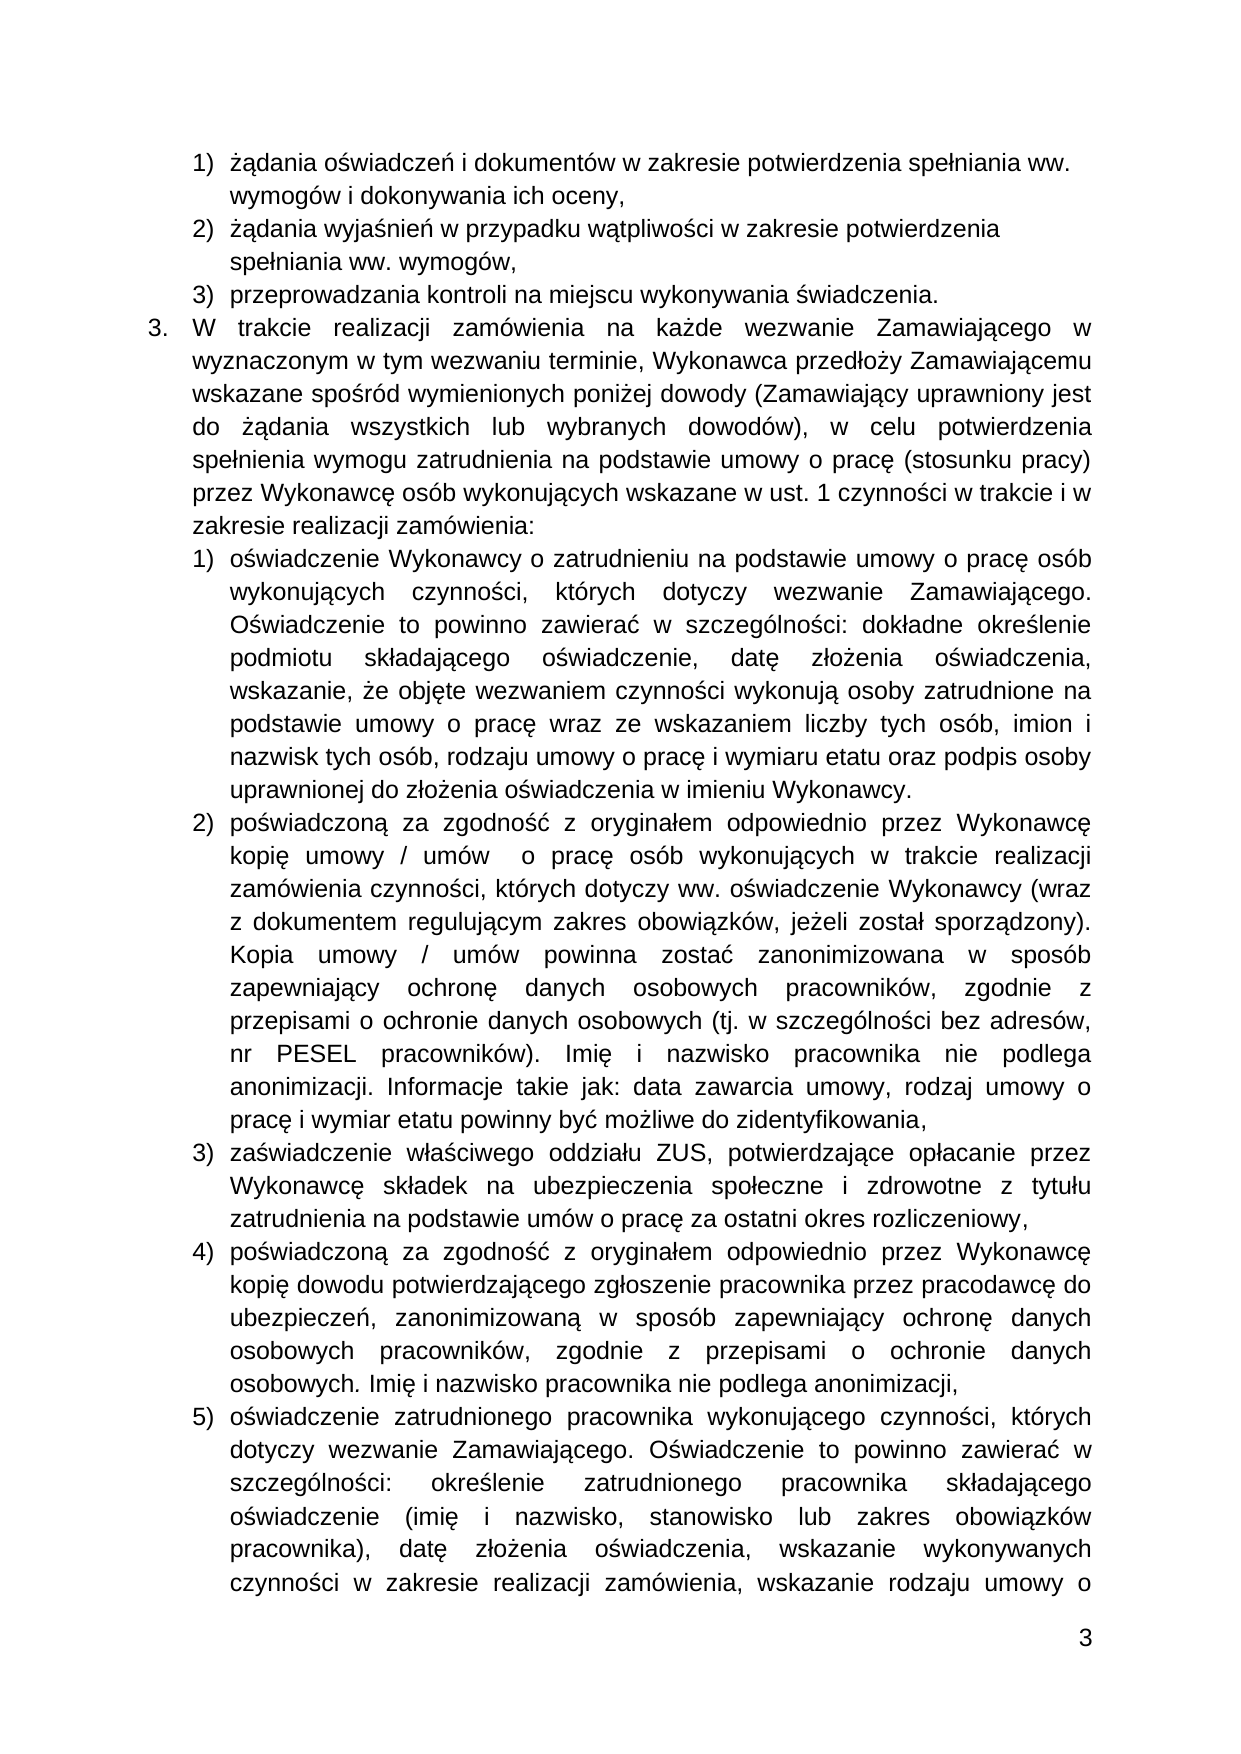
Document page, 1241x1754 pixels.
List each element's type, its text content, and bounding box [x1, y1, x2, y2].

list poświadczoną za zgodność z oryginałem odpowiednio przez Wykonawcę kopię dowodu potwierdzającego zgłoszenie pracownika przez pracodawcę do ubezpieczeń, zanonimizowaną w sposób zapewniający ochronę danych osobowych pracowników, zgodnie z przepisami o ochronie danych osobowych. Imię i nazwisko pracownika nie podlega anonimizacji, [192, 1237, 1093, 1398]
list poświadczoną za zgodność z oryginałem odpowiednio przez Wykonawcę kopię umowy / umów o pracę osób wykonujących w trakcie realizacji zamówienia czynności, których dotyczy ww. oświadczenie Wykonawcy (wraz z dokumentem regulującym zakres obowiązków, jeżeli został sporządzony). Kopia umowy / umów powinna zostać zanonimizowana w sposób zapewniający ochronę danych osobowych pracowników, zgodnie z przepisami o ochronie danych osobowych (tj. w szczególności bez adresów, nr PESEL pracowników). Imię i nazwisko pracownika nie podlega anonimizacji. Informacje takie jak: data zawarcia umowy, rodzaj umowy o pracę i wymiar etatu powinny być możliwe do zidentyfikowania, [192, 808, 1093, 1134]
list oświadczenie Wykonawcy o zatrudnieniu na podstawie umowy o pracę osób wykonujących czynności, których dotyczy wezwanie Zamawiającego. Oświadczenie to powinno zawierać w szczególności: dokładne określenie podmiotu składającego oświadczenie, datę złożenia oświadczenia, wskazanie, że objęte wezwaniem czynności wykonują osoby zatrudnione na podstawie umowy o pracę wraz ze wskazaniem liczby tych osób, imion i nazwisk tych osób, rodzaju umowy o pracę i wymiaru etatu oraz podpis osoby uprawnionej do złożenia oświadczenia w imieniu Wykonawcy. [192, 544, 1093, 804]
list przeprowadzania kontroli na miejscu wykonywania świadczenia. [192, 280, 1093, 308]
list W trakcie realizacji zamówienia na każde wezwanie Zamawiającego w wyznaczonym w tym wezwaniu terminie, Wykonawca przedłoży Zamawiającemu wskazane spośród wymienionych poniżej dowody (Zamawiający uprawniony jest do żądania wszystkich lub wybranych dowodów), w celu potwierdzenia spełnienia wymogu zatrudnienia na podstawie umowy o pracę (stosunku pracy) przez Wykonawcę osób wykonujących wskazane w ust. 1 czynności w trakcie i w zakresie realizacji zamówienia: [148, 313, 1093, 539]
list zaświadczenie właściwego oddziału ZUS, potwierdzające opłacanie przez Wykonawcę składek na ubezpieczenia społeczne i zdrowotne z tytułu zatrudnienia na podstawie umów o pracę za ostatni okres rozliczeniowy, [192, 1138, 1093, 1233]
list żądania wyjaśnień w przypadku wątpliwości w zakresie potwierdzenia spełniania ww. wymogów, [192, 214, 1093, 275]
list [192, 1402, 1093, 1596]
list żądania oświadczeń i dokumentów w zakresie potwierdzenia spełniania ww. wymogów i dokonywania ich oceny, [192, 148, 1093, 209]
